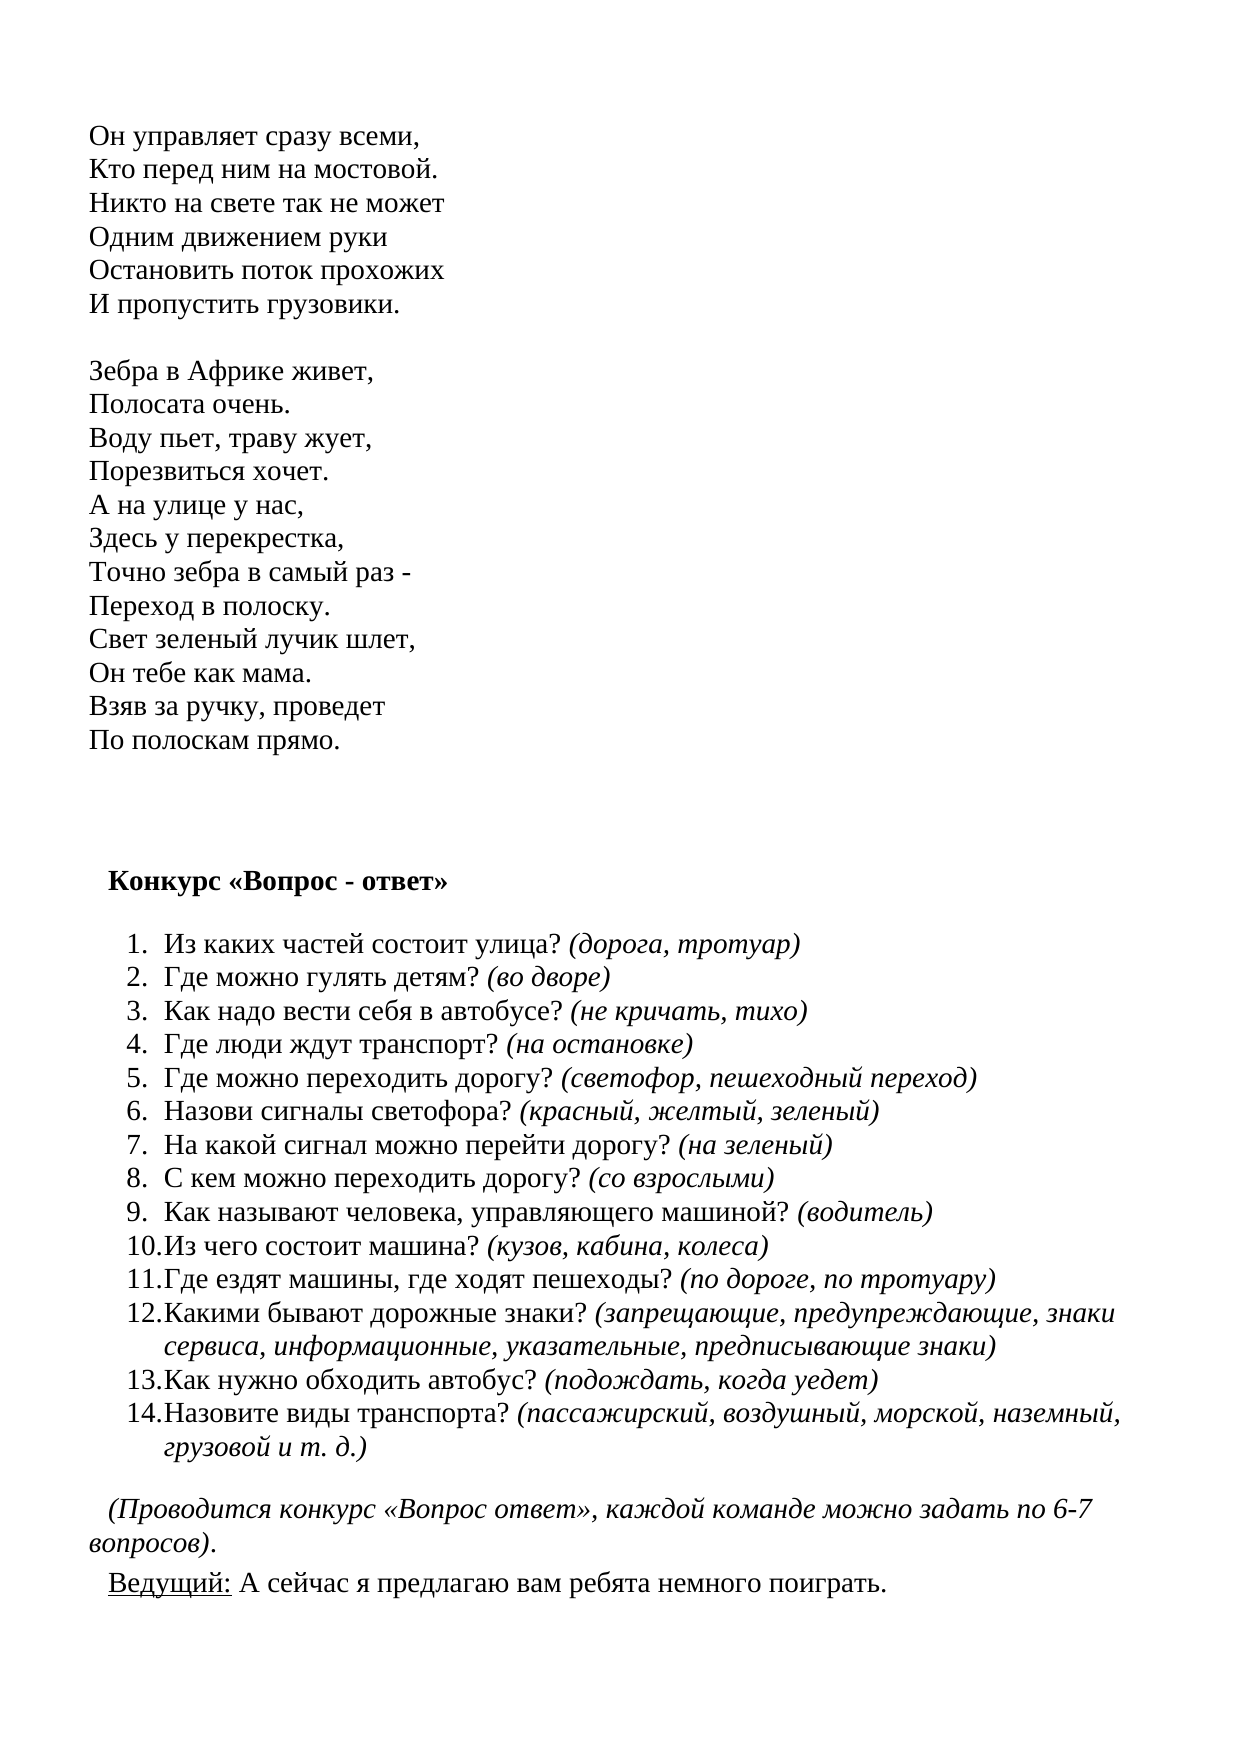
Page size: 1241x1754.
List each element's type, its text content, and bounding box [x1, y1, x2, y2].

text Кто перед ним на мостовой. [89, 152, 1152, 185]
list Назови сигналы светофора? (красный, желтый, зеленый) [126, 1093, 1152, 1127]
list Как нужно обходить автобус? (подождать, когда уедет) [126, 1362, 1152, 1395]
text Конкурс «Вопрос - ответ» [89, 863, 1152, 897]
text Он тебе как мама. [89, 655, 1152, 688]
text (Проводится конкурс «Вопрос ответ», каждой команде можно задать по 6-7 вопросов). [89, 1492, 1152, 1559]
text Зебра в Африке живет, [89, 353, 1152, 386]
text Полосата очень. [89, 386, 1152, 420]
list Какими бывают дорожные знаки? (запрещающие, предупреждающие, знаки сервиса, информационные, указательные, предписывающие знаки) [126, 1295, 1152, 1362]
text И пропустить грузовики. [89, 286, 1152, 319]
list Как называют человека, управляющего машиной? (водитель) [126, 1194, 1152, 1228]
text А на улице у нас, [89, 487, 1152, 521]
text Здесь у перекрестка, [89, 521, 1152, 554]
list Где люди ждут транспорт? (на остановке) [126, 1026, 1152, 1060]
text Переход в полоску. [89, 588, 1152, 621]
text Никто на свете так не может [89, 185, 1152, 219]
list Где можно переходить дорогу? (светофор, пешеходный переход) [126, 1060, 1152, 1093]
list Из каких частей состоит улица? (дорога, тротуар) [126, 926, 1152, 959]
text Воду пьет, траву жует, [89, 420, 1152, 453]
list Из чего состоит машина? (кузов, кабина, колеса) [126, 1228, 1152, 1261]
list С кем можно переходить дорогу? (со взрослыми) [126, 1161, 1152, 1194]
text Порезвиться хочет. [89, 453, 1152, 487]
text Свет зеленый лучик шлет, [89, 621, 1152, 655]
list Назовите виды транспорта? (пассажирский, воздушный, морской, наземный, грузовой и т. д.) [126, 1395, 1152, 1462]
text Взяв за ручку, проведет [89, 688, 1152, 722]
list Как надо вести себя в автобусе? (не кричать, тихо) [126, 993, 1152, 1026]
text Точно зебра в самый раз - [89, 554, 1152, 588]
text Ведущий: А сейчас я предлагаю вам ребята немного поиграть. [89, 1566, 1152, 1599]
list На какой сигнал можно перейти дорогу? (на зеленый) [126, 1127, 1152, 1161]
text Он управляет сразу всеми, [89, 118, 1152, 152]
text Одним движением руки [89, 219, 1152, 252]
list Где ездят машины, где ходят пешеходы? (по дороге, по тротуару) [126, 1261, 1152, 1295]
list Где можно гулять детям? (во дворе) [126, 959, 1152, 993]
text По полоскам прямо. [89, 722, 1152, 755]
text Остановить поток прохожих [89, 252, 1152, 286]
